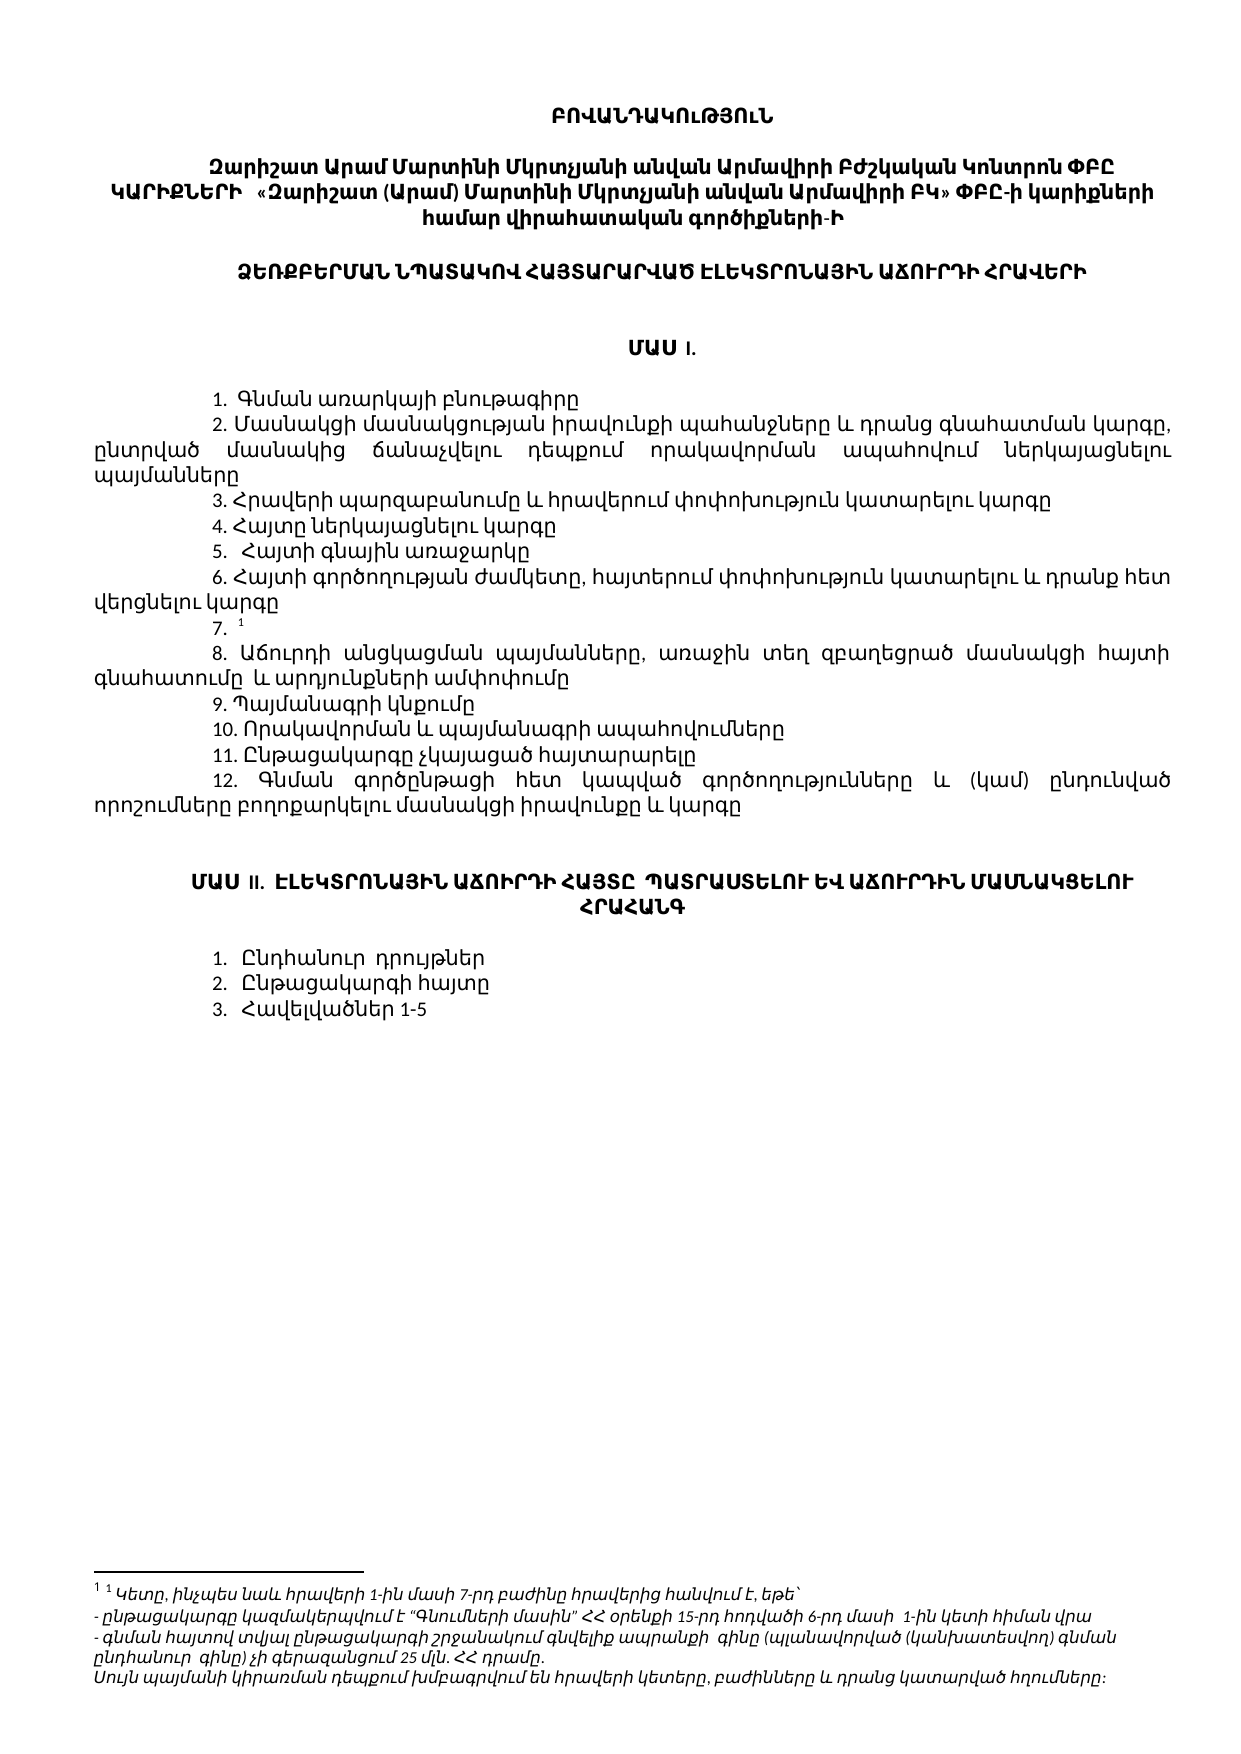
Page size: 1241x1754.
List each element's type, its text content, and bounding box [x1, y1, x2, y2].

text 7. 1 [94, 615, 1171, 640]
text 3. Հավելվածներ 1-5 [94, 996, 1171, 1021]
text 8. Աճուրդի անցկացման պայմանները, առաջին տեղ զբաղեցրած մասնակցի հայտի գնահատումը և արդյունքների ամփոփումը [94, 640, 1171, 691]
text ԲՈՎԱՆԴԱԿՈւԹՅՈւՆ [94, 103, 1171, 128]
text 2. Ընթացակարգի հայտը [94, 971, 1171, 996]
text 5. Հայտի գնային առաջարկը [94, 538, 1171, 564]
text ՁԵՌՔԲԵՐՄԱՆ ՆՊԱՏԱԿՈՎ ՀԱՅՏԱՐԱՐՎԱԾ ԷԼԵԿՏՐՈՆԱՅԻՆ ԱՃՈՒՐԴԻ ՀՐԱՎԵՐԻ [94, 259, 1171, 284]
text 4. Հայտը ներկայացնելու կարգը [94, 513, 1171, 538]
text 10. Որակավորման և պայմանագրի ապահովումները [94, 716, 1171, 742]
text 1. Գնման առարկայի բնութագիրը [94, 386, 1171, 411]
text 2. Մասնակցի մասնակցության իրավունքի պահանջները և դրանց գնահատման կարգը, ընտրված մասնակից ճանաչվելու դեպքում որակավորման ապահովում ներկայացնելու պայմանները [94, 411, 1171, 488]
text 3. Հրավերի պարզաբանումը և հրավերում փոփոխություն կատարելու կարգը [94, 488, 1171, 513]
text ՄԱՍ I. [94, 335, 1171, 361]
text 11. Ընթացակարգը չկայացած հայտարարելը [94, 742, 1171, 767]
text Զարիշատ Արամ Մարտինի Մկրտչյանի անվան Արմավիրի Բժշկական Կոնտրոն ՓԲԸ ԿԱՐԻՔՆԵՐԻ «Զարիշատ (Արամ) Մարտինի Մկրտչյանի անվան Արմավիրի ԲԿ» ՓԲԸ-ի կարիքների համար վիրահատական գործիքների-Ի [94, 154, 1171, 230]
text 6. Հայտի գործողության ժամկետը, հայտերում փոփոխություն կատարելու և դրանք հետ վերցնելու կարգը [94, 564, 1171, 615]
text 12. Գնման գործընթացի հետ կապված գործողությունները և (կամ) ընդունված որոշումները բողոքարկելու մասնակցի իրավունքը և կարգը [94, 767, 1171, 818]
text 9. Պայմանագրի կնքումը [94, 691, 1171, 716]
text 1. Ընդհանուր դրույթներ [94, 945, 1171, 971]
text ՄԱՍ II. ԷԼԵԿՏՐՈՆԱՅԻՆ ԱՃՈԻՐԴԻ ՀԱՅՏԸ ՊԱՏՐԱՍՏԵԼՈՒ ԵՎ ԱՃՈՒՐԴԻՆ ՄԱՍՆԱԿՑԵԼՈՒ ՀՐԱՀԱՆԳ [94, 869, 1171, 920]
